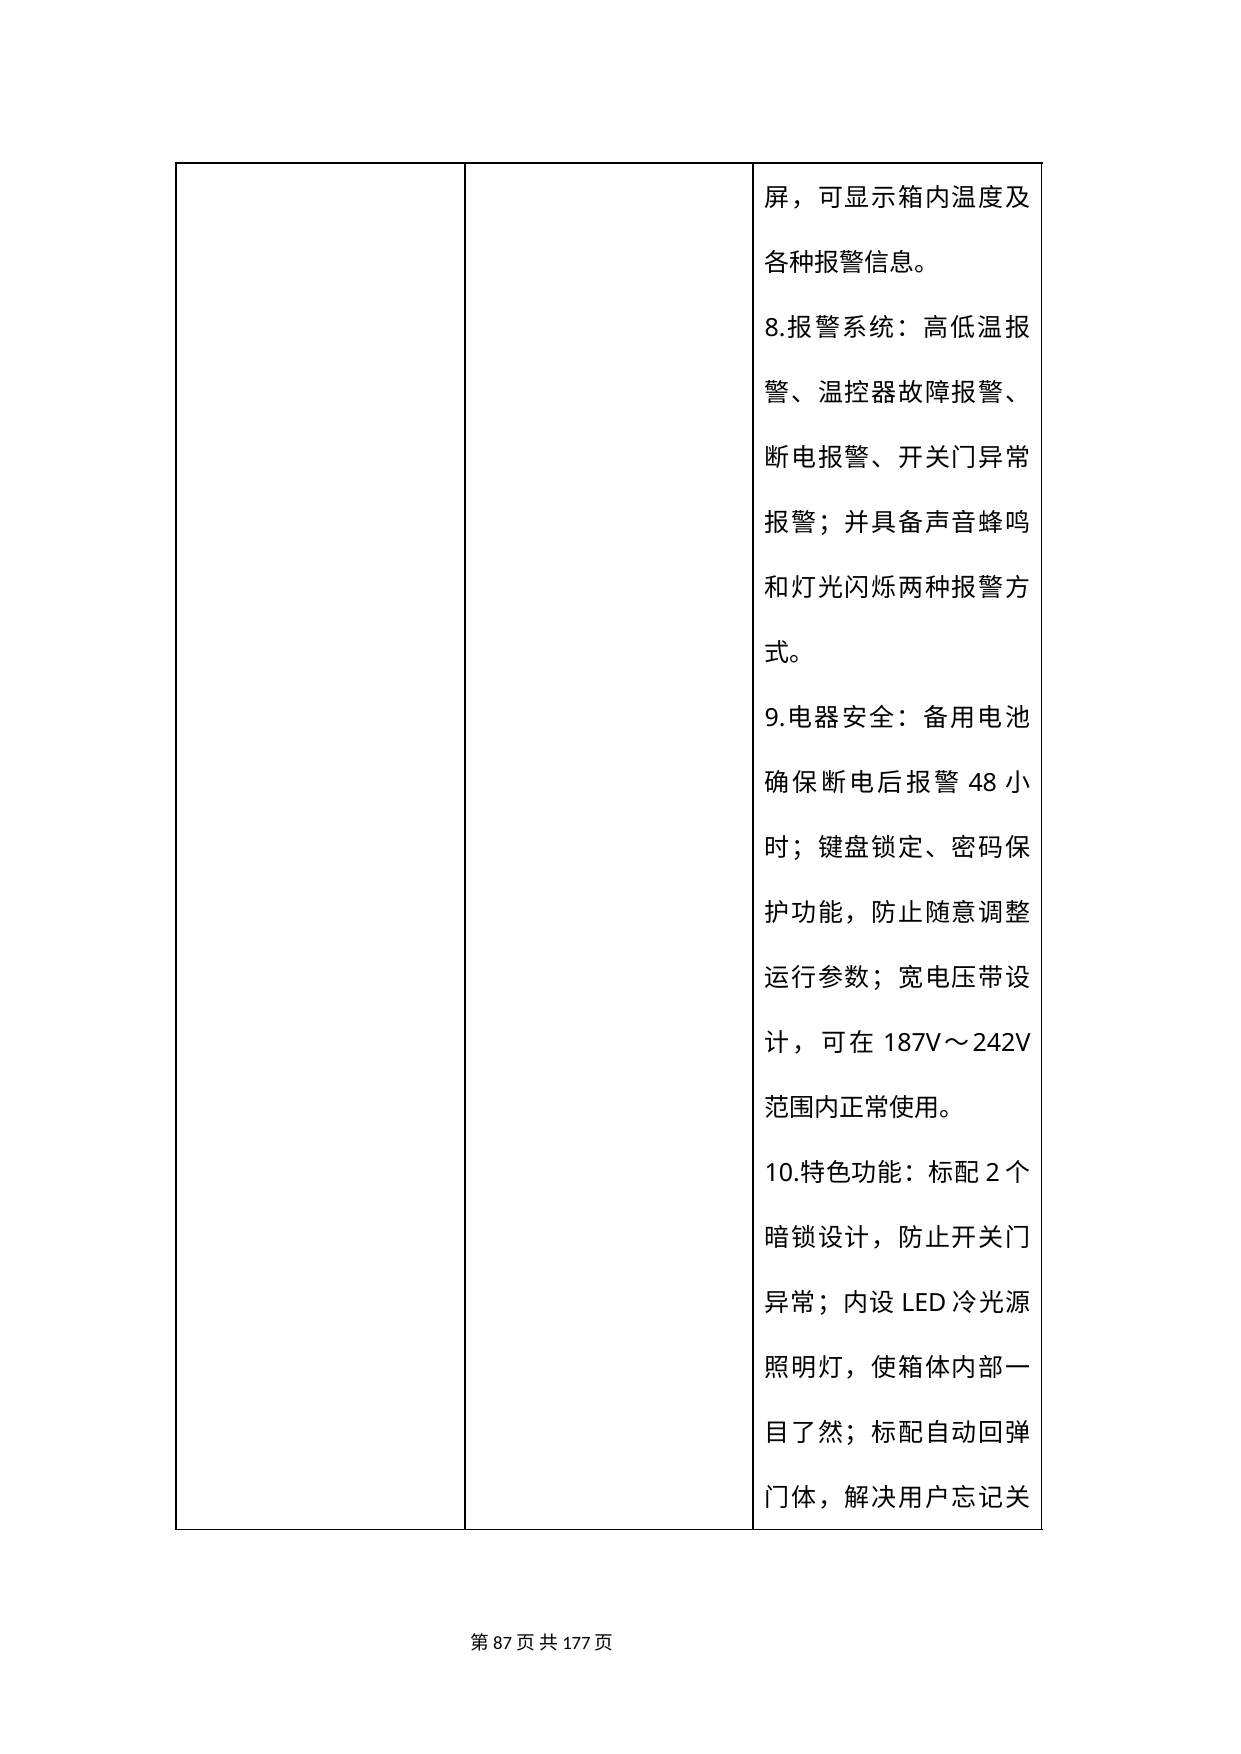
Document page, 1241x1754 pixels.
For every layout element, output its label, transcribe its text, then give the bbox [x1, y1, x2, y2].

table_cell [466, 164, 752, 1528]
table_cell 1 [177, 164, 464, 1528]
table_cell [754, 164, 1041, 1528]
